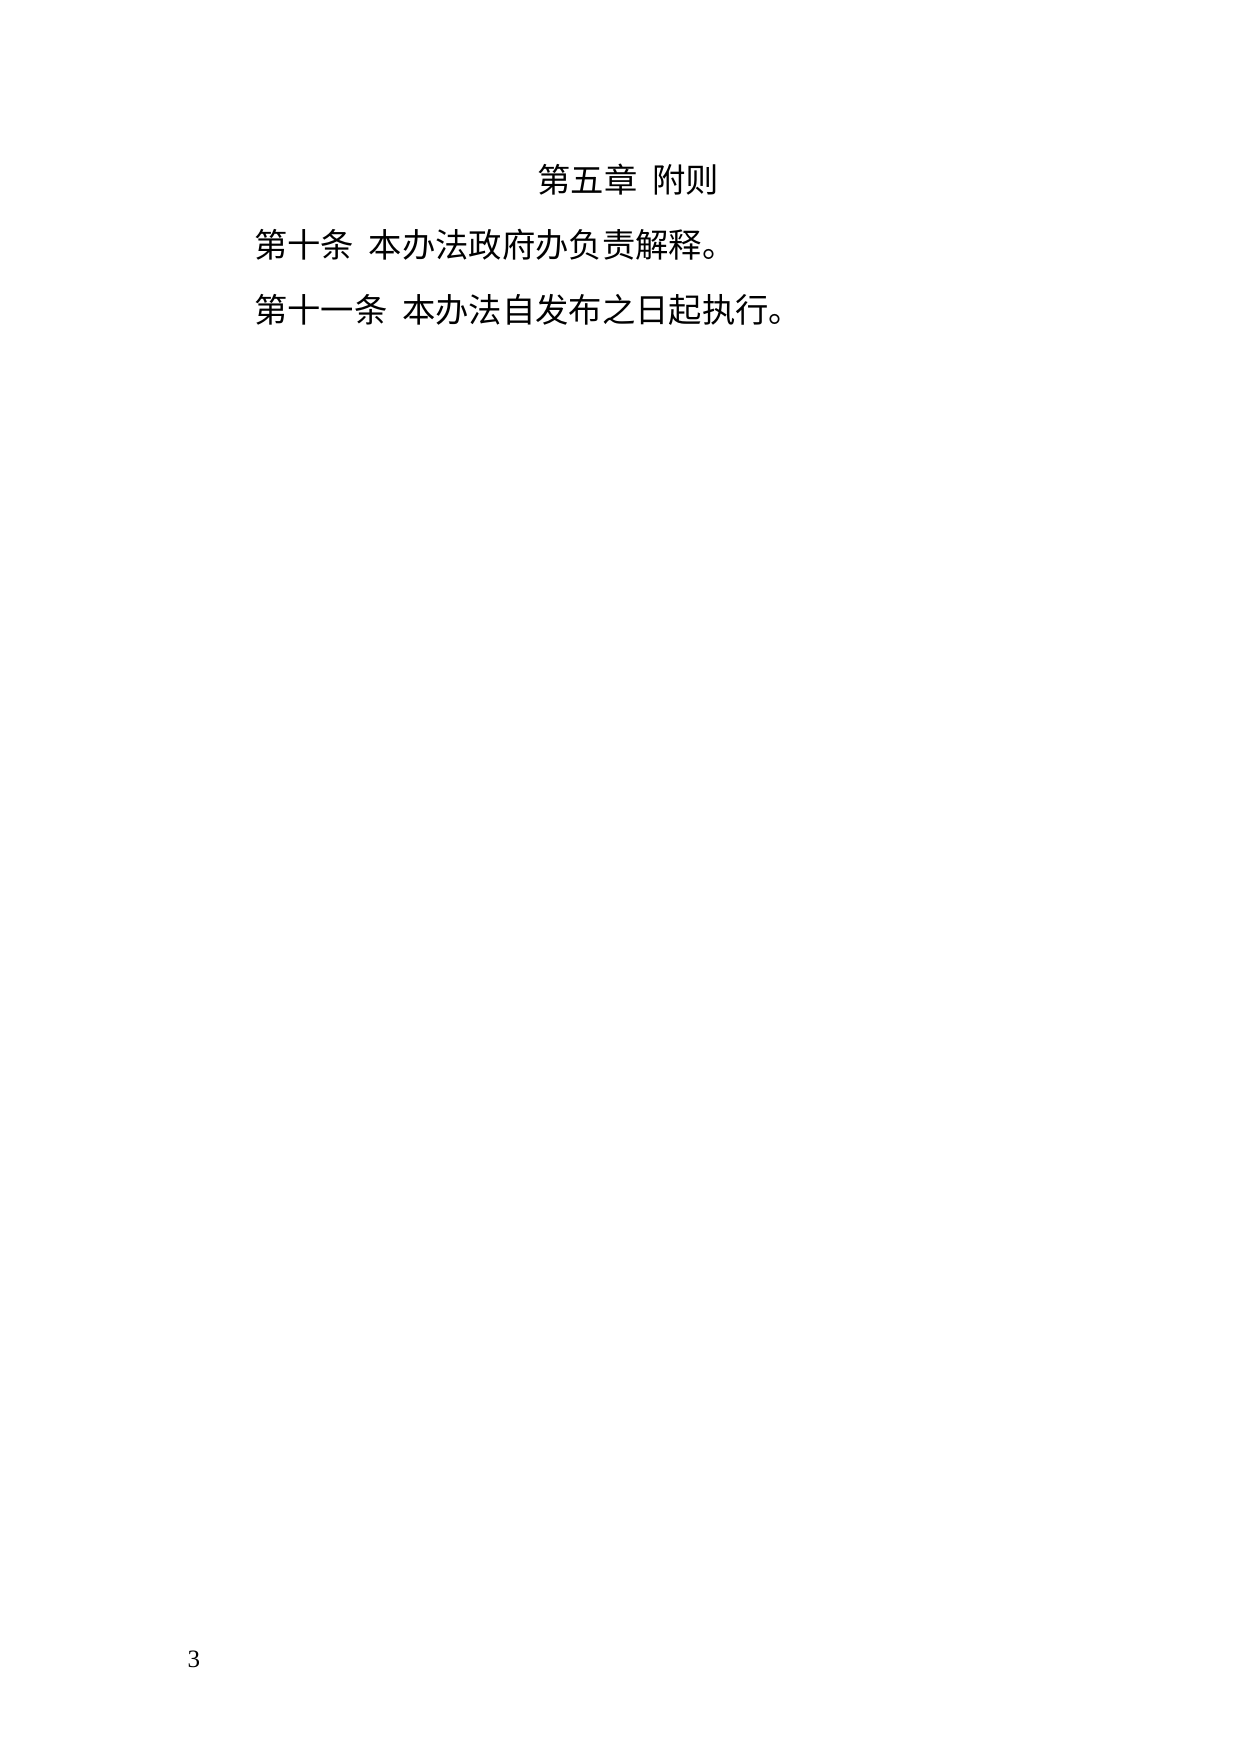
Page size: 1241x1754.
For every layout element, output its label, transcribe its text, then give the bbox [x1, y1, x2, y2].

text 第五章 附则 [187, 146, 1069, 211]
text 第十一条 本办法自发布之日起执行。 [187, 276, 1069, 341]
text 第十条 本办法政府办负责解释。 [187, 211, 1069, 276]
